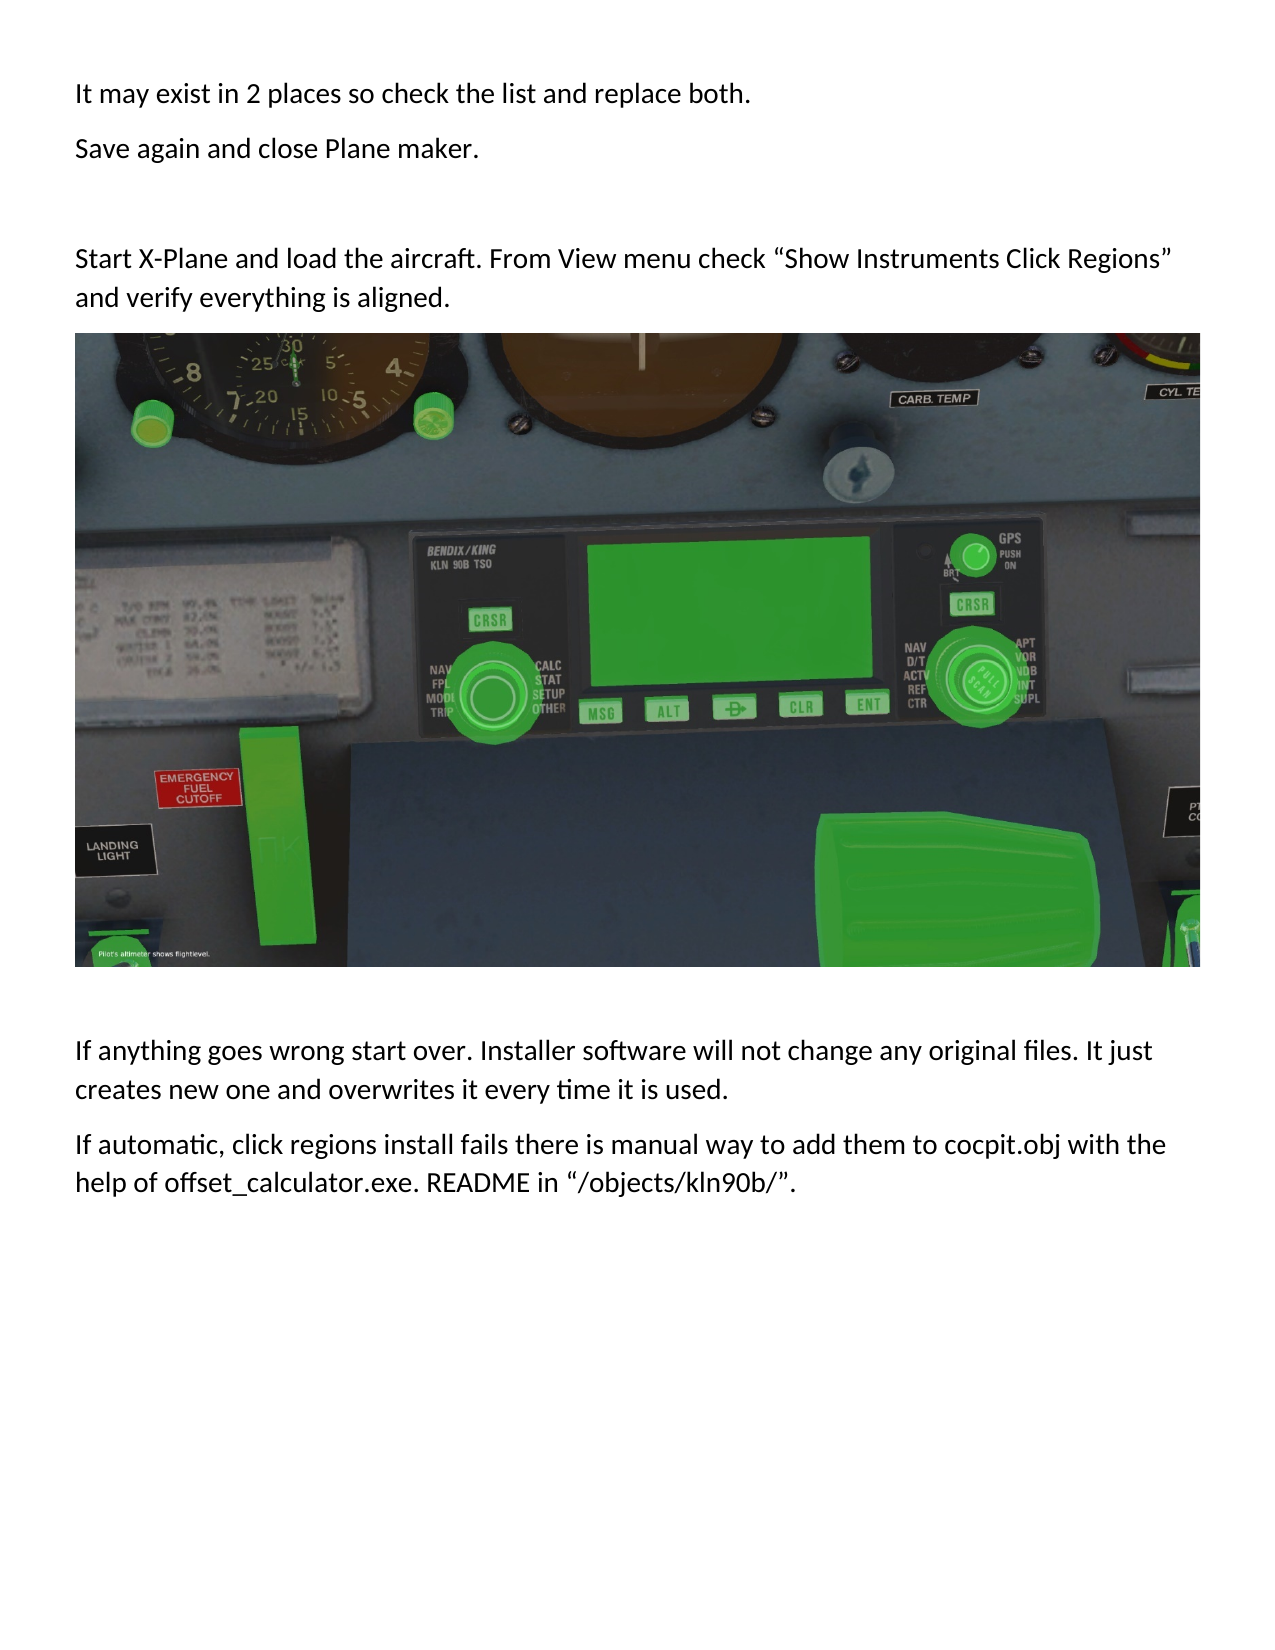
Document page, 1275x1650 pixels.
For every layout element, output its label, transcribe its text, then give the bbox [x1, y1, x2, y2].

text If automatic, click regions install fails there is manual way to add them to cocpit.obj with the help of offset_calculator.exe. README in “/objects/kln90b/”. [75, 1126, 1200, 1200]
text Start X-Plane and load the aircraft. From View menu check “Show Instruments Click Regions” and verify everything is aligned. [75, 240, 1200, 314]
text Save again and close Plane maker. [75, 130, 1200, 166]
text It may exist in 2 places so check the list and replace both. [75, 75, 1200, 111]
picture [75, 333, 1200, 967]
text If anything goes wrong start over. Installer software will not change any original files. It just creates new one and overwrites it every time it is used. [75, 1032, 1200, 1106]
